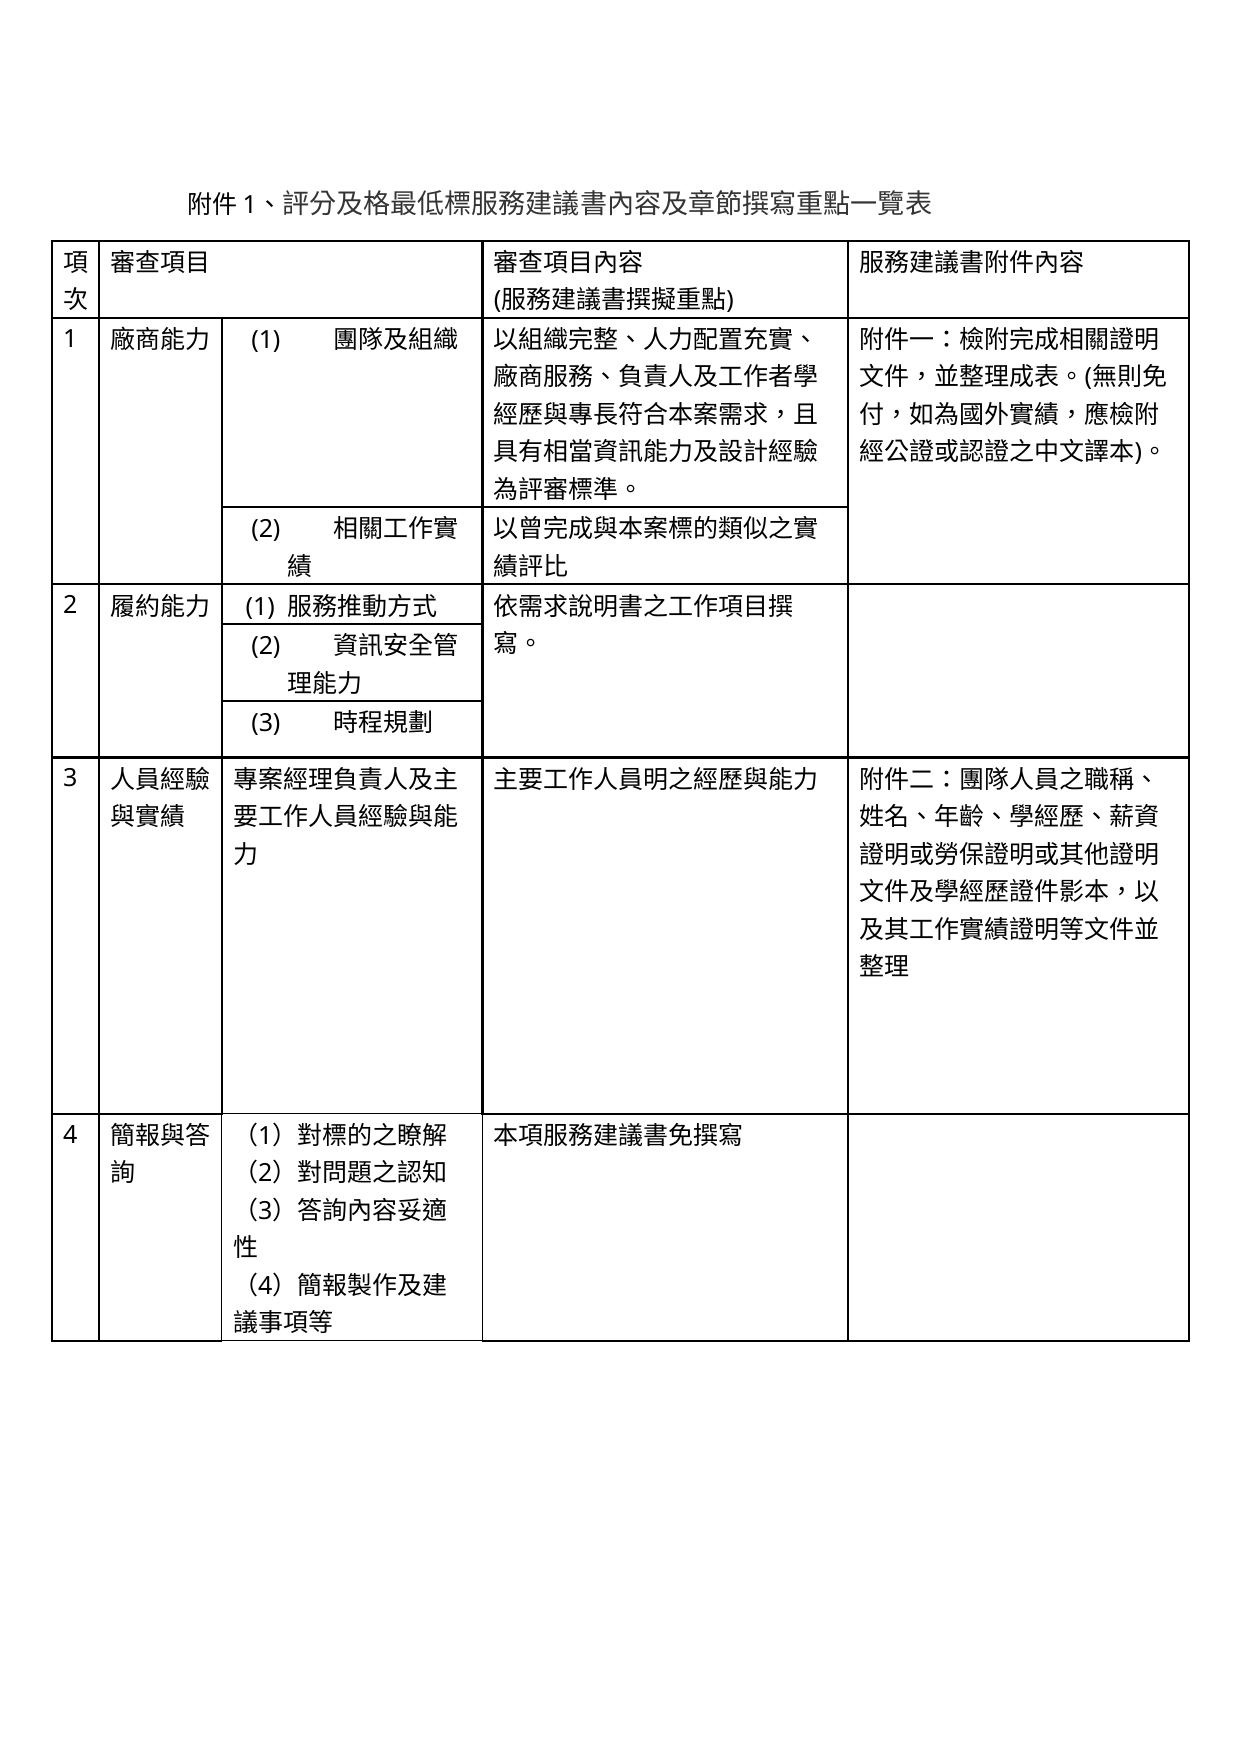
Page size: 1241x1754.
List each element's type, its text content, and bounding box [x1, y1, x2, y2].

table_cell 主要工作人員明之經歷與能力 [484, 759, 847, 1113]
table_cell 資訊安全管理能力 [223, 625, 481, 700]
table_header 審查項目 [100, 242, 481, 317]
table_cell 以組織完整、人力配置充實、廠商服務、負責人及工作者學經歷與專長符合本案需求，且具有相當資訊能力及設計經驗為評審標準。 [484, 319, 847, 506]
table_cell 專案經理負責人及主要工作人員經驗與能力 [223, 759, 481, 1113]
table_cell 時程規劃 [223, 702, 481, 756]
table_header 服務建議書附件內容 [849, 242, 1188, 317]
table_header 項次 [53, 242, 98, 317]
table_cell 履約能力 [100, 585, 221, 756]
table_cell 本項服務建議書免撰寫 [483, 1115, 847, 1340]
table_cell 4 [53, 1115, 98, 1340]
table_cell 廠商能力 [100, 319, 221, 583]
table_cell 2 [53, 585, 98, 756]
table_cell 以曾完成與本案標的類似之實績評比 [484, 508, 847, 583]
table_cell 團隊及組織 [223, 319, 481, 506]
text 附件1、評分及格最低標服務建議書內容及章節撰寫重點一覽表 [187, 164, 1053, 239]
table_cell 相關工作實績 [223, 508, 481, 583]
table_cell （1）對標的之瞭解 （2）對問題之認知 （3）答詢內容妥適性 （4）簡報製作及建議事項等 [222, 1114, 482, 1340]
table_cell 依需求說明書之工作項目撰寫。 [484, 585, 847, 756]
table_cell [849, 1115, 1188, 1340]
table_cell 3 [53, 759, 98, 1113]
table_header 審查項目內容 (服務建議書撰擬重點) [484, 242, 847, 317]
table_cell 服務推動方式 [223, 585, 481, 623]
table_cell 附件一：檢附完成相關證明文件，並整理成表。(無則免付，如為國外實績，應檢附經公證或認證之中文譯本)。 [849, 319, 1188, 583]
table_cell 1 [53, 319, 98, 583]
table_cell 簡報與答詢 [100, 1115, 221, 1340]
table_cell [849, 585, 1188, 756]
table_cell 人員經驗與實績 [100, 759, 221, 1113]
table_cell 附件二：團隊人員之職稱、姓名、年齡、學經歷、薪資證明或勞保證明或其他證明文件及學經歷證件影本，以及其工作實績證明等文件並整理 [849, 759, 1188, 1113]
